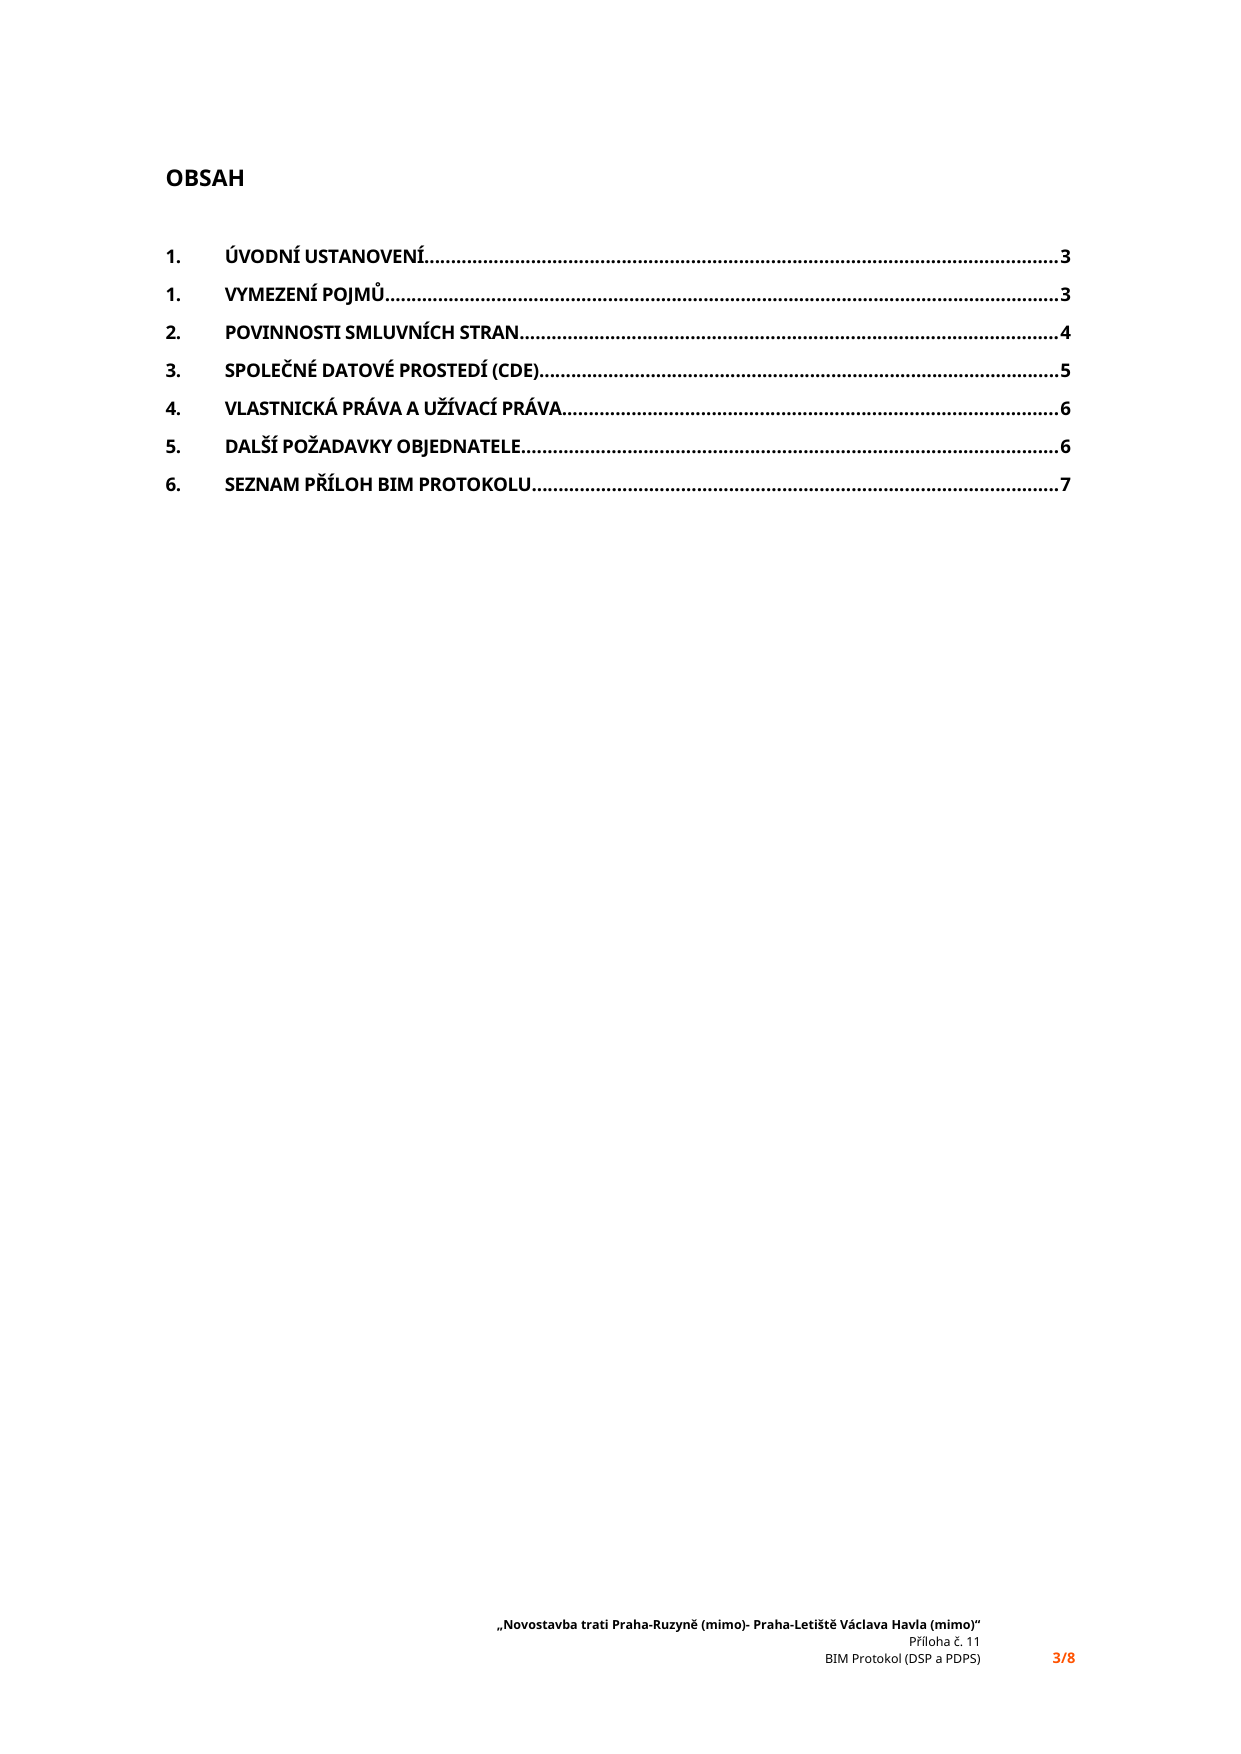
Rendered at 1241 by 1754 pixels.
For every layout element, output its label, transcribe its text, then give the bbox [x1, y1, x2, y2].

text 1. Úvodní ustanovení 3 [165, 243, 1075, 269]
text 3. Společné datové prostedí (CDE) 5 [165, 357, 1075, 383]
text 4. VLASTNICKÁ PRÁVA A UŽÍVACÍ PRÁVA 6 [165, 395, 1075, 421]
text Obsah [165, 162, 1075, 193]
text 6. Seznam PŘÍLOH BIM Protokolu 7 [165, 471, 1075, 497]
text 1. Vymezení pojmů 3 [165, 281, 1075, 307]
text 5. Další Požadavky Objednatele 6 [165, 433, 1075, 459]
text 2. Povinnosti smluvních stran 4 [165, 319, 1075, 345]
